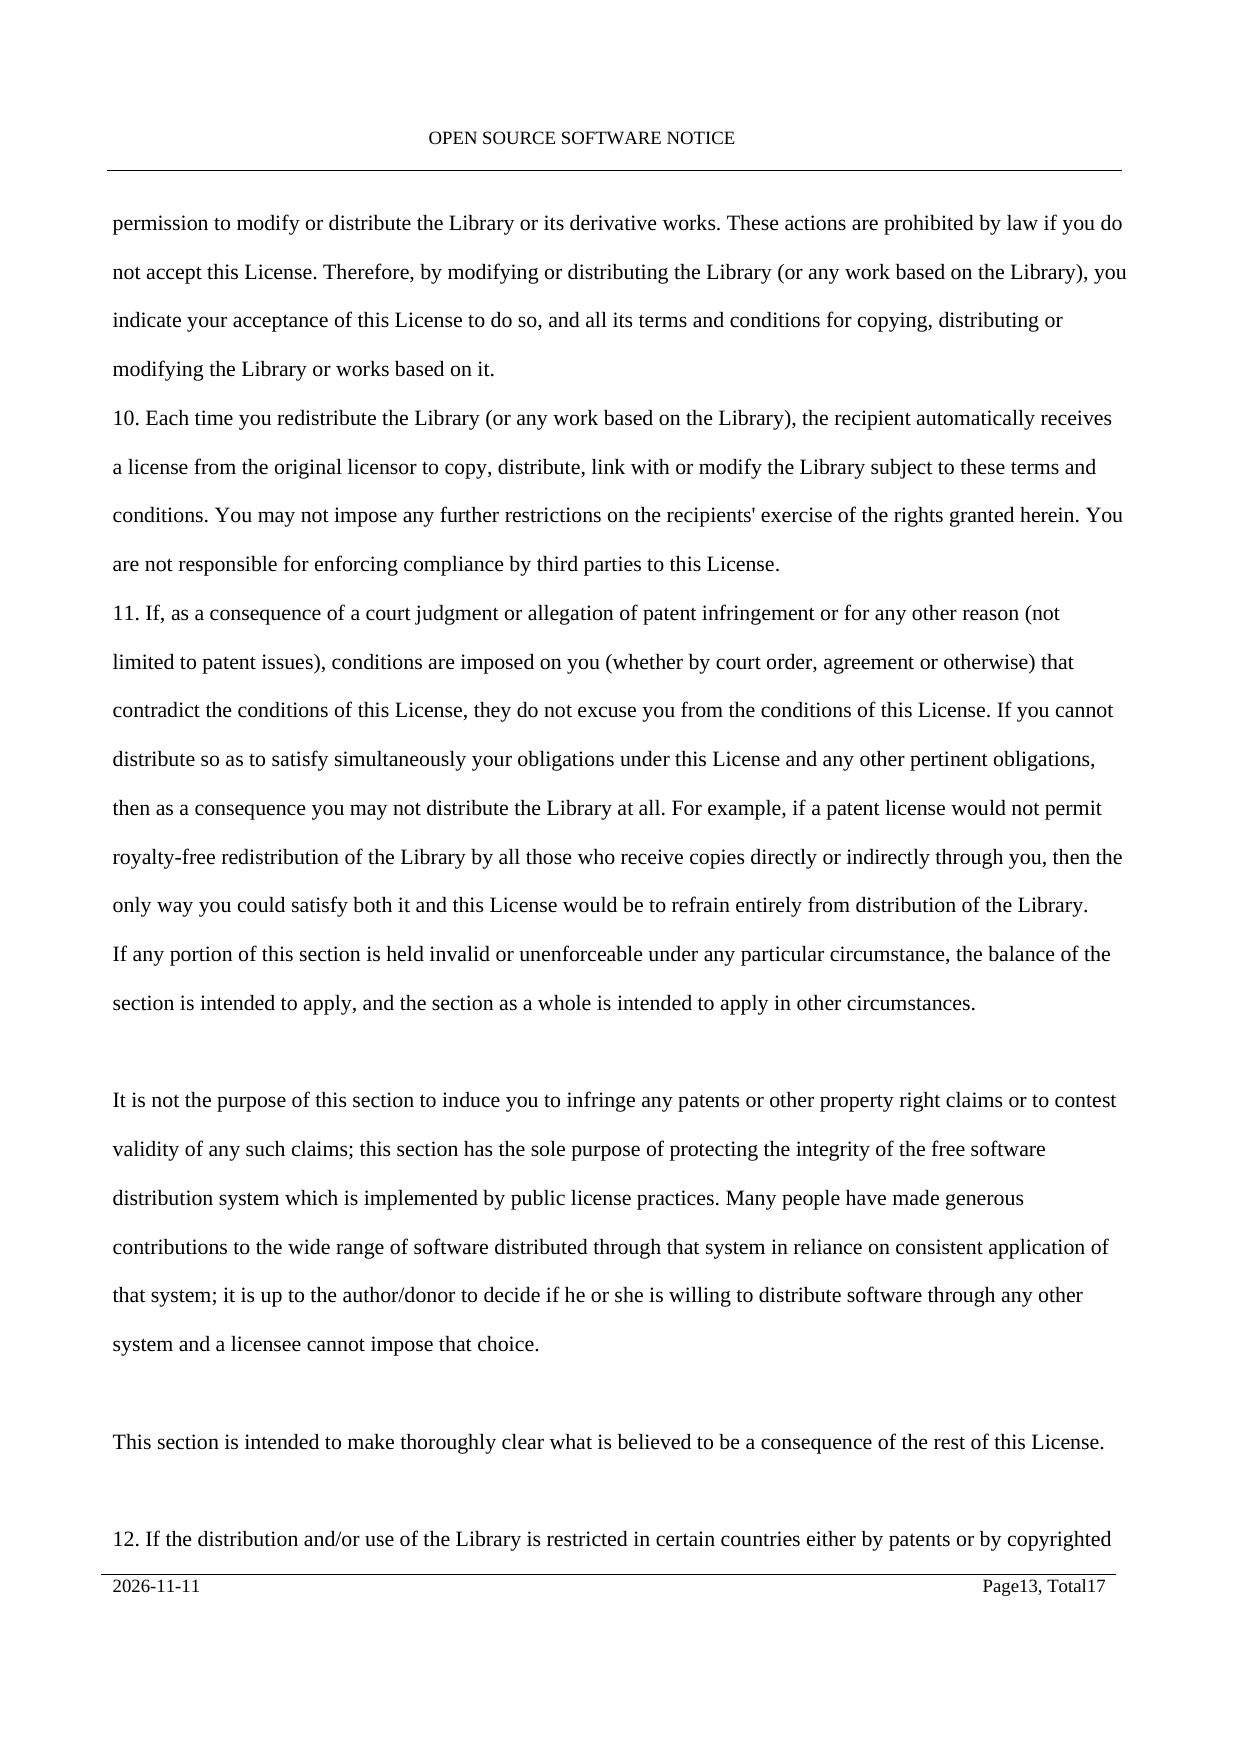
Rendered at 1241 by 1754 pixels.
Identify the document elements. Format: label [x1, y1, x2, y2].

text [112, 206, 1128, 1555]
